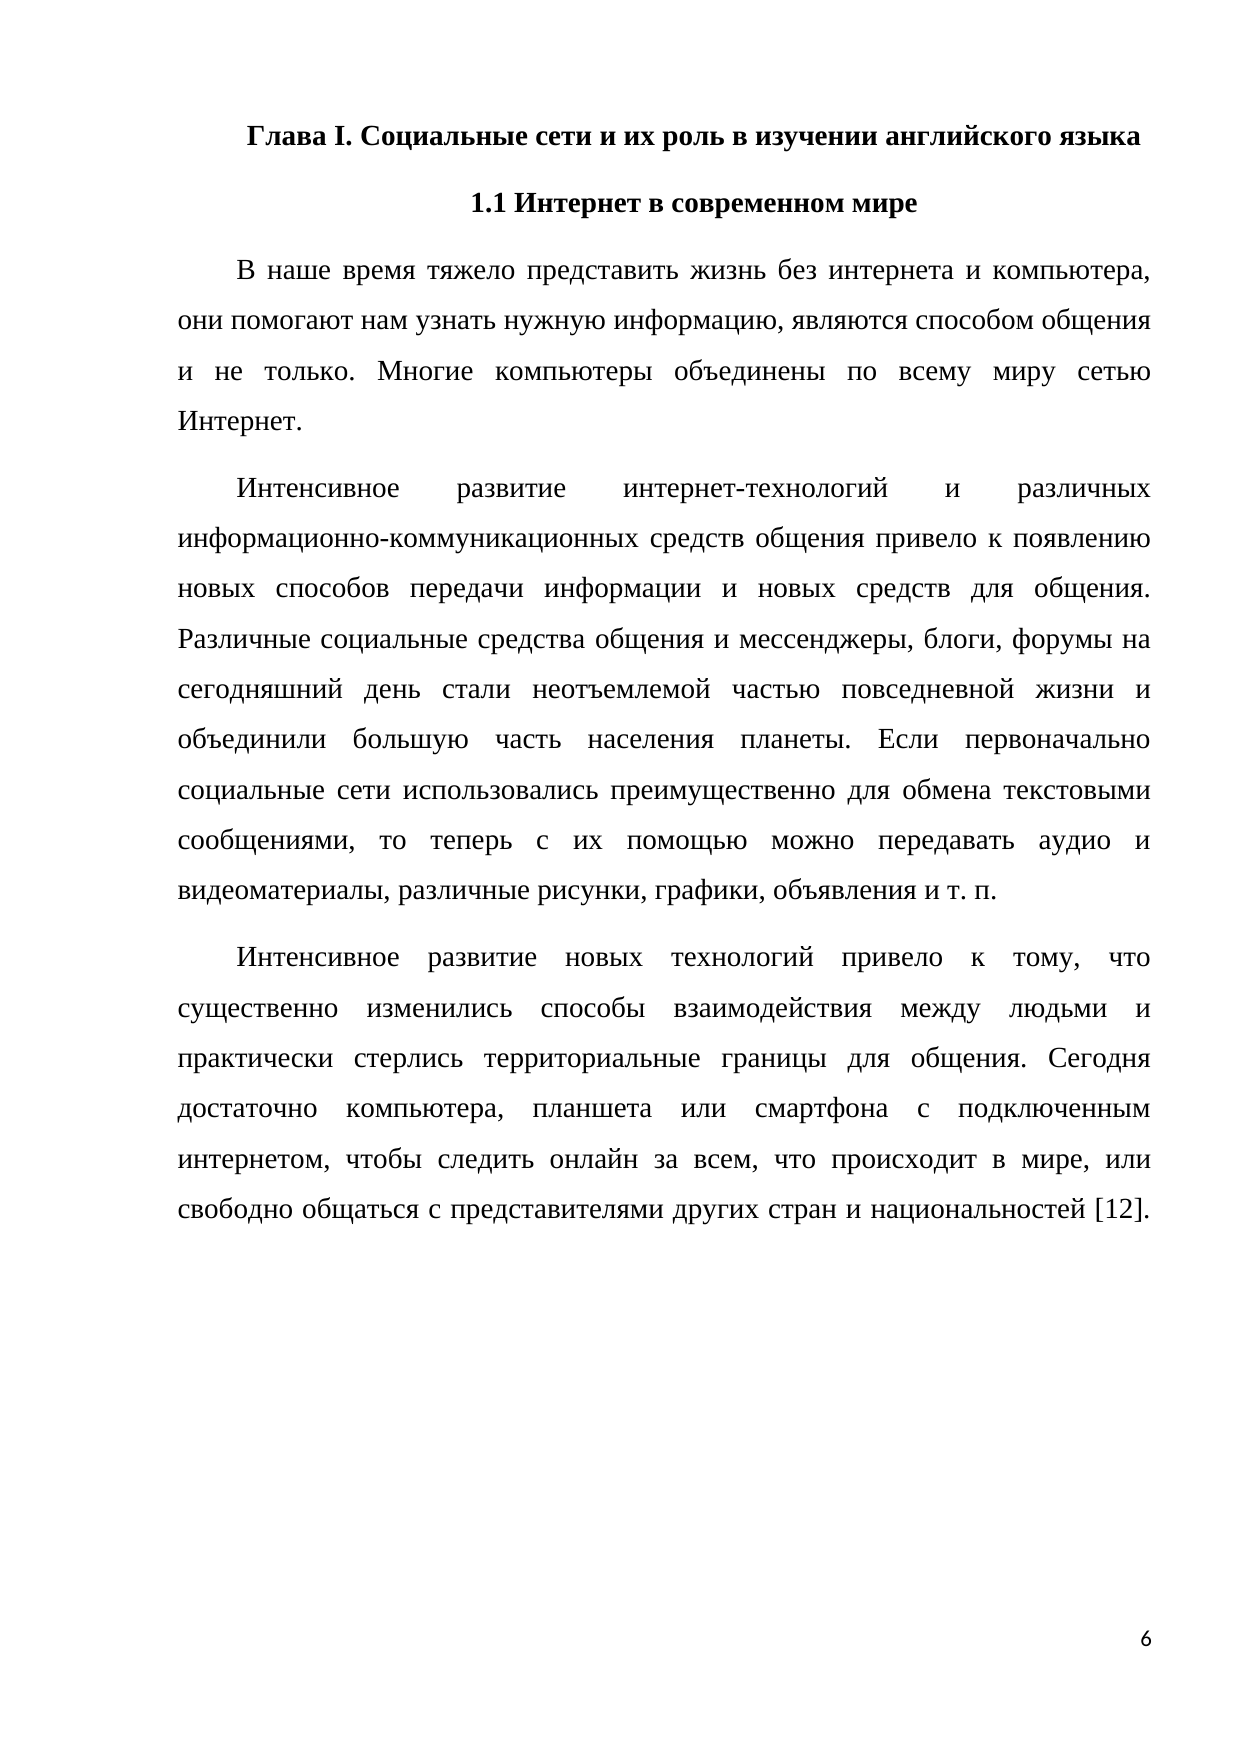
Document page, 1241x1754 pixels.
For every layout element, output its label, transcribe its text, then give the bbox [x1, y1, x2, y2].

text Интенсивное развитие новых технологий привело к тому, что существенно изменились способы взаимодействия между людьми и практически стерлись территориальные границы для общения. Сегодня достаточно компьютера, планшета или смартфона с подключенным интернетом, чтобы следить онлайн за всем, что происходит в мире, или свободно общаться с представителями других стран и национальностей [12]. [177, 939, 1152, 1267]
text Интенсивное развитие интернет-технологий и различных информационно-коммуникационных средств общения привело к появлению новых способов передачи информации и новых средств для общения. Различные социальные средства общения и мессенджеры, блоги, форумы на сегодняшний день стали неотъемлемой частью повседневной жизни и объединили большую часть населения планеты. Если первоначально социальные сети использовались преимущественно для обмена текстовыми сообщениями, то теперь с их помощью можно передавать аудио и видеоматериалы, различные рисунки, графики, объявления и т. п. [177, 470, 1152, 906]
text 1.1 Интернет в современном мире [177, 185, 1152, 219]
text В наше время тяжело представить жизнь без интернета и компьютера, они помогают нам узнать нужную информацию, являются способом общения и не только. Многие компьютеры объединены по всему миру сетью Интернет. [177, 252, 1152, 437]
text Глава I. Социальные сети и их роль в изучении английского языка [177, 118, 1152, 152]
